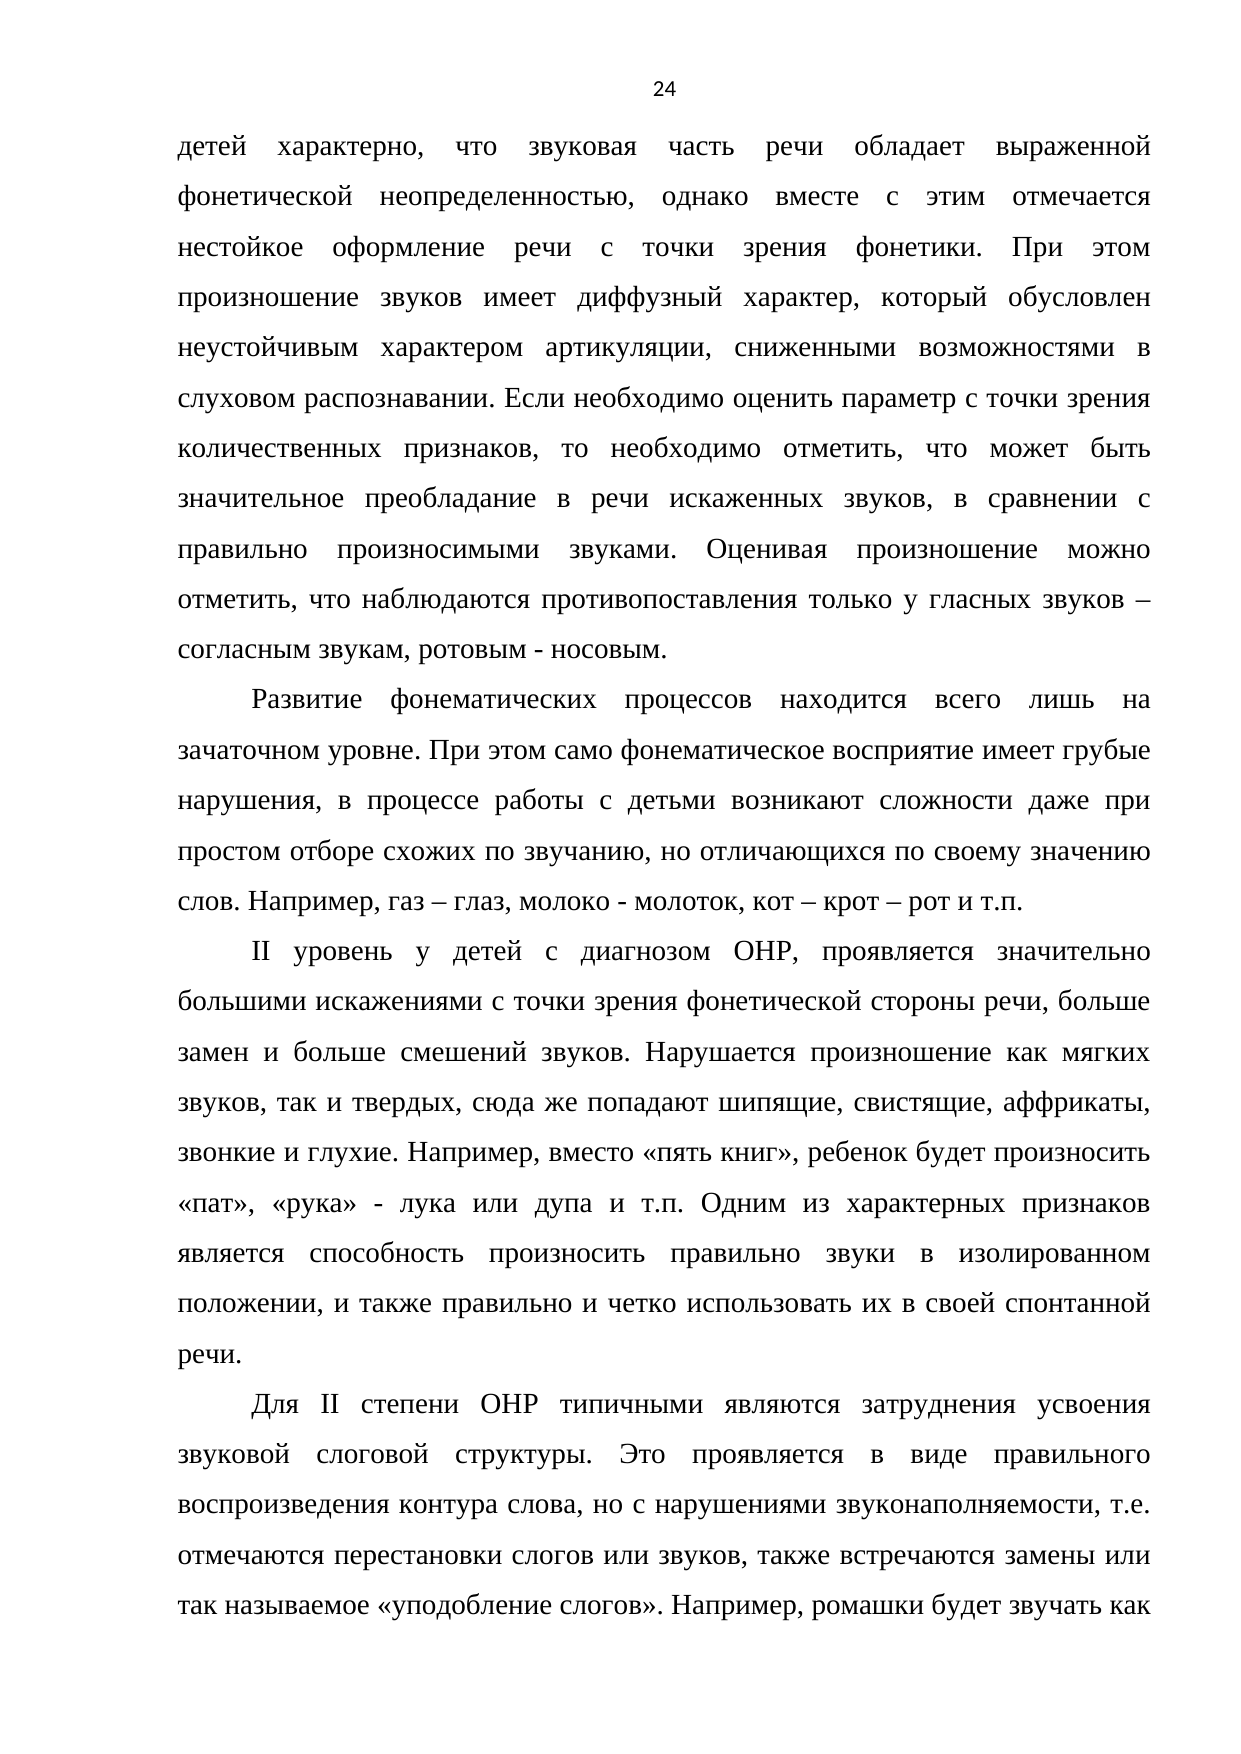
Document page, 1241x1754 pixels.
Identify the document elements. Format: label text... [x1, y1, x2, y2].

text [177, 128, 1152, 665]
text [177, 1386, 1152, 1621]
text II уровень у детей с диагнозом ОНР, проявляется значительно большими искажениями с точки зрения фонетической стороны речи, больше замен и больше смешений звуков. Нарушается произношение как мягких звуков, так и твердых, сюда же попадают шипящие, свистящие, аффрикаты, звонкие и глухие. Например, вместо «пять книг», ребенок будет произносить «пат», «рука» - лука или дупа и т.п. Одним из характерных признаков является способность произносить правильно звуки в изолированном положении, и также правильно и четко использовать их в своей спонтанной речи. [177, 933, 1152, 1369]
text Развитие фонематических процессов находится всего лишь на зачаточном уровне. При этом само фонематическое восприятие имеет грубые нарушения, в процессе работы с детьми возникают сложности даже при простом отборе схожих по звучанию, но отличающихся по своему значению слов. Например, газ – глаз, молоко - молоток, кот – крот – рот и т.п. [177, 682, 1152, 916]
